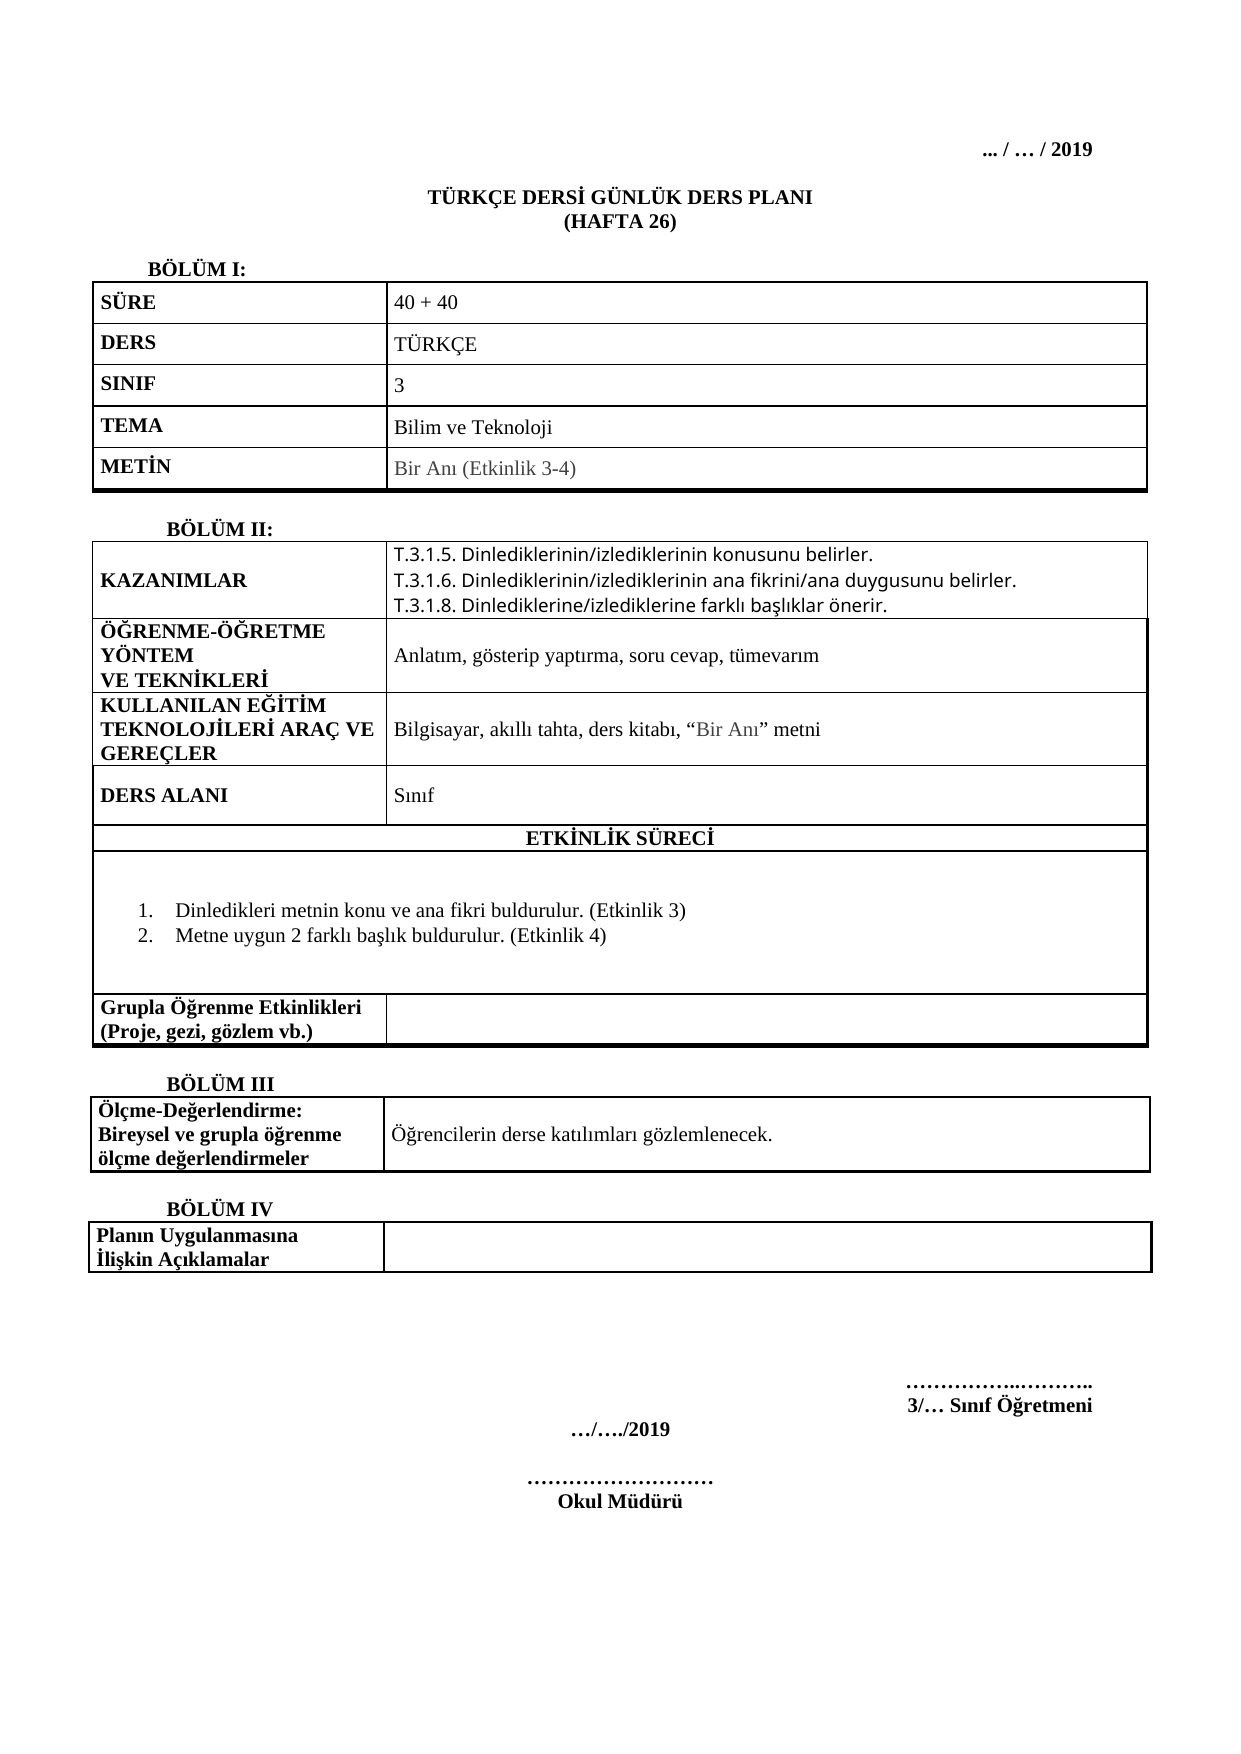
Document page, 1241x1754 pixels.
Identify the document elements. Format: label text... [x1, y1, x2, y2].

text TÜRKÇE DERSİ GÜNLÜK DERS PLANI [148, 185, 1092, 209]
table_header SÜRE [94, 283, 386, 322]
table_cell Grupla Öğrenme Etkinlikleri (Proje, gezi, gözlem vb.) [94, 995, 386, 1043]
table_cell ETKİNLİK SÜRECİ [94, 826, 1146, 850]
text ……………..……….. [148, 1369, 1092, 1393]
subtitle BÖLÜM IV [148, 1196, 1092, 1221]
table_cell Bilgisayar, akıllı tahta, ders kitabı, “Bir Anı” metni [387, 693, 1146, 765]
table_cell Bir Anı (Etkinlik 3-4) [388, 448, 1146, 488]
table_cell [387, 995, 1146, 1043]
subtitle BÖLÜM III [148, 1072, 1092, 1096]
table_header Planın Uygulanmasına İlişkin Açıklamalar [90, 1223, 383, 1271]
table_cell SINIF [94, 365, 386, 405]
table_cell 3 [388, 365, 1146, 405]
table_cell Bilim ve Teknoloji [388, 407, 1146, 447]
table_cell KULLANILAN EĞİTİM TEKNOLOJİLERİ ARAÇ VE GEREÇLER [93, 693, 386, 765]
table_header 40 + 40 [388, 283, 1146, 322]
table_cell DERS [94, 324, 386, 364]
table_header [385, 1223, 1150, 1271]
table_header Öğrencilerin derse katılımları gözlemlenecek. [385, 1098, 1149, 1170]
text (HAFTA 26) [148, 209, 1092, 233]
table_header Ölçme-Değerlendirme: Bireysel ve grupla öğrenme ölçme değerlendirmeler [92, 1098, 383, 1170]
table_cell DERS ALANI [94, 766, 386, 824]
text 3/… Sınıf Öğretmeni [148, 1393, 1092, 1417]
table_cell Sınıf [387, 766, 1146, 824]
text BÖLÜM I: [148, 257, 1092, 281]
text Okul Müdürü [148, 1489, 1092, 1513]
table_cell Dinledikleri metnin konu ve ana fikri buldurulur. (Etkinlik 3) Metne uygun 2 farklı başlık buldurulur. (Etkinlik 4) [94, 852, 1146, 993]
table_header KAZANIMLAR [93, 542, 386, 618]
text BÖLÜM II: [148, 517, 1092, 541]
text …/…./2019 [148, 1417, 1092, 1441]
table_header T.3.1.5. Dinlediklerinin/izlediklerinin konusunu belirler. T.3.1.6. Dinlediklerinin/izlediklerinin ana fikrini/ana duygusunu belirler. T.3.1.8. Dinlediklerine/izlediklerine farklı başlıklar önerir. [387, 542, 1147, 618]
table_cell ÖĞRENME-ÖĞRETME YÖNTEM VE TEKNİKLERİ [93, 619, 386, 692]
text ... / … / 2019 [148, 137, 1092, 161]
table_cell TEMA [94, 407, 386, 447]
text ……………………… [148, 1465, 1092, 1489]
table_cell Anlatım, gösterip yaptırma, soru cevap, tümevarım [387, 619, 1146, 692]
table_cell TÜRKÇE [388, 324, 1146, 364]
table_cell METİN [94, 448, 386, 488]
